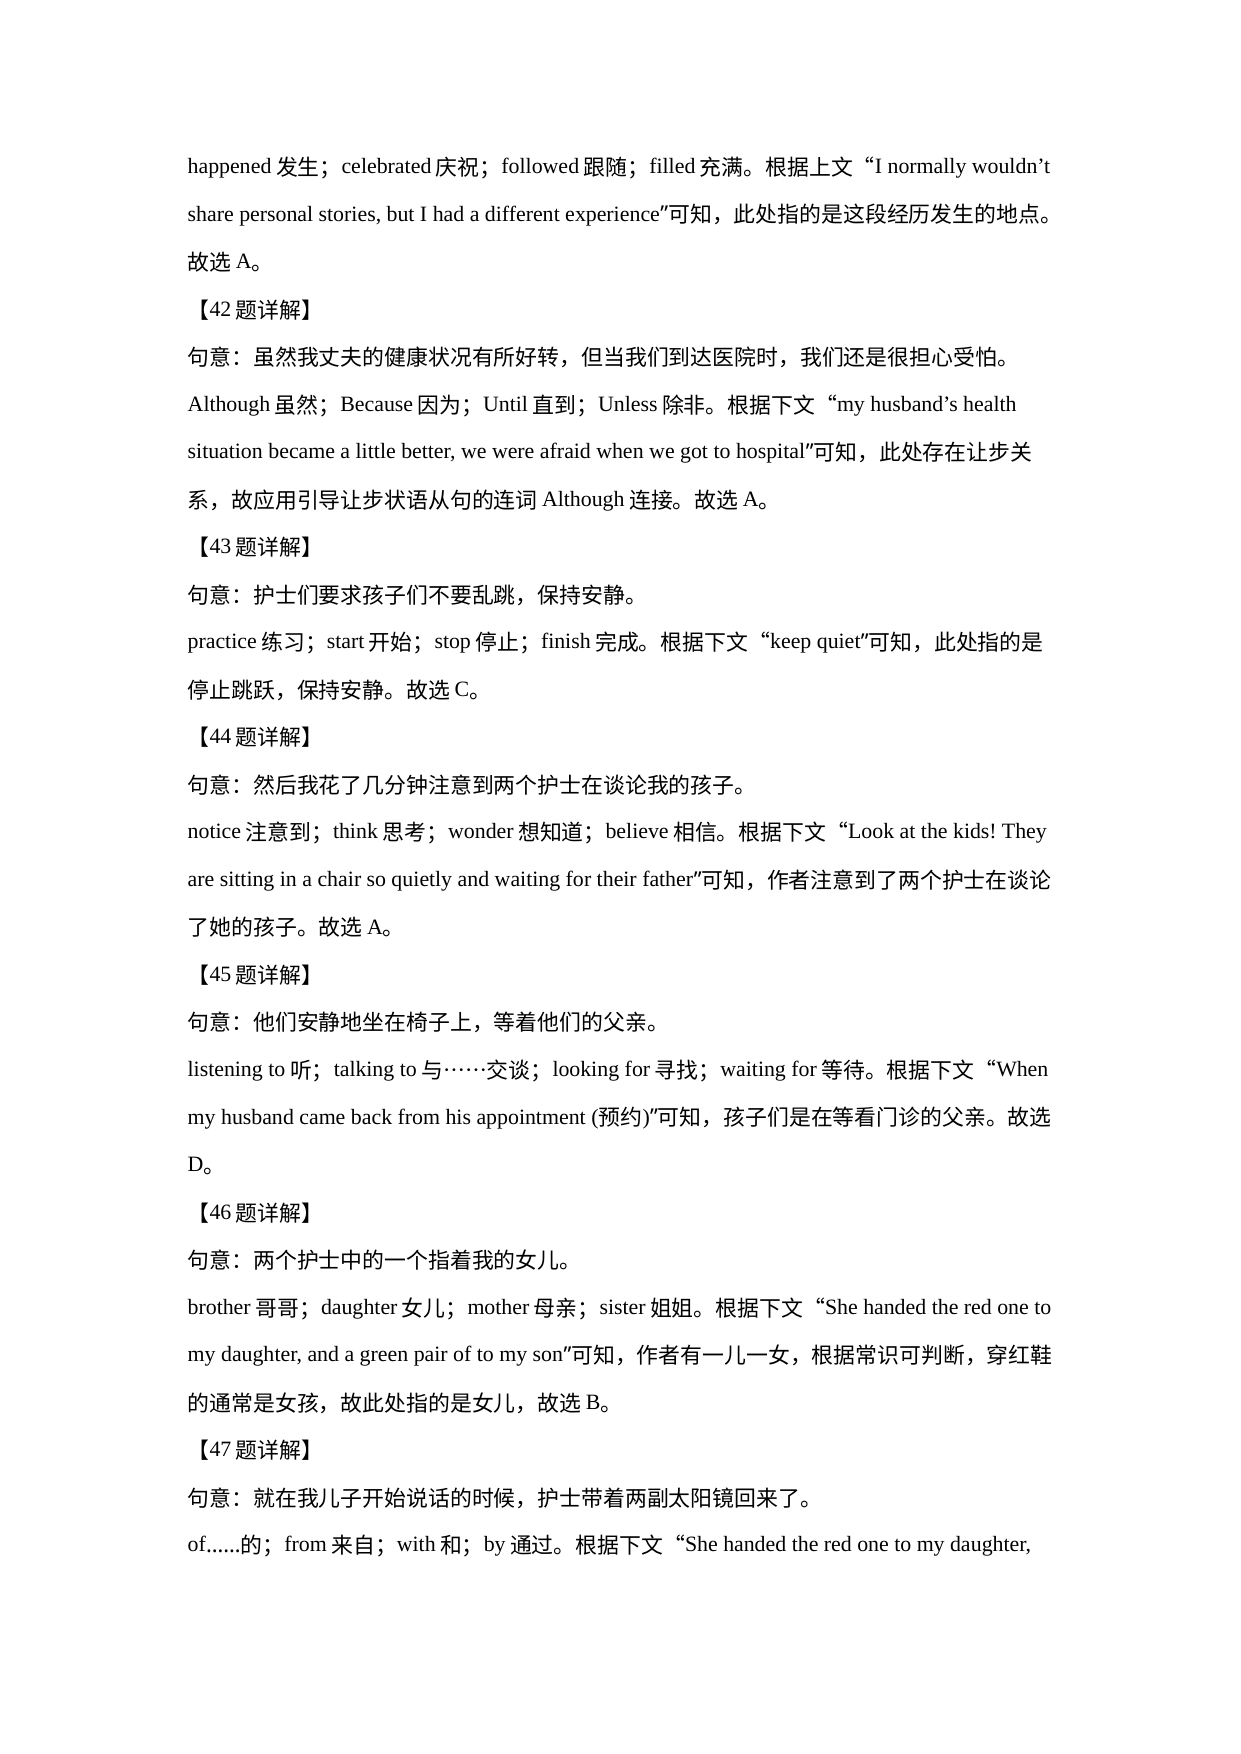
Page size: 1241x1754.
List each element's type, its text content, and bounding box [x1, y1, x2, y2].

text Although虽然；Because因为；Until直到；Unless除非。根据下文“my husband’s health situation became a little better, we were afraid when we got to hospital”可知，此处存在让步关系，故应用引导让步状语从句的连词Although连接。故选A。 [187, 388, 1053, 514]
text 句意：两个护士中的一个指着我的女儿。 [187, 1243, 1053, 1275]
text notice注意到；think思考；wonder想知道；believe相信。根据下文“Look at the kids! They are sitting in a chair so quietly and waiting for their father”可知，作者注意到了两个护士在谈论了她的孩子。故选A。 [187, 815, 1053, 942]
text happened发生；celebrated庆祝；followed跟随；filled充满。根据上文“I normally wouldn’t share personal stories, but I had a different experience”可知，此处指的是这段经历发生的地点。故选A。 [187, 150, 1053, 277]
text 【42题详解】 [187, 293, 1053, 324]
text 句意：就在我儿子开始说话的时候，护士带着两副太阳镜回来了。 [187, 1481, 1053, 1512]
text practice练习；start开始；stop停止；finish完成。根据下文“keep quiet”可知，此处指的是停止跳跃，保持安静。故选C。 [187, 625, 1053, 704]
text 句意：虽然我丈夫的健康状况有所好转，但当我们到达医院时，我们还是很担心受怕。 [187, 340, 1053, 372]
text listening to听；talking to与……交谈；looking for寻找；waiting for等待。根据下文“When my husband came back from his appointment (预约)”可知，孩子们是在等看门诊的父亲。故选D。 [187, 1053, 1053, 1180]
text 【47题详解】 [187, 1433, 1053, 1465]
text 句意：护士们要求孩子们不要乱跳，保持安静。 [187, 578, 1053, 609]
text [187, 1528, 1053, 1560]
text 【46题详解】 [187, 1196, 1053, 1227]
text 【43题详解】 [187, 530, 1053, 562]
text 【44题详解】 [187, 720, 1053, 752]
text 【45题详解】 [187, 958, 1053, 989]
text 句意：他们安静地坐在椅子上，等着他们的父亲。 [187, 1005, 1053, 1037]
text brother哥哥；daughter女儿；mother母亲；sister姐姐。根据下文“She handed the red one to my daughter, and a green pair of to my son”可知，作者有一儿一女，根据常识可判断，穿红鞋的通常是女孩，故此处指的是女儿，故选B。 [187, 1291, 1053, 1417]
text 句意：然后我花了几分钟注意到两个护士在谈论我的孩子。 [187, 768, 1053, 799]
